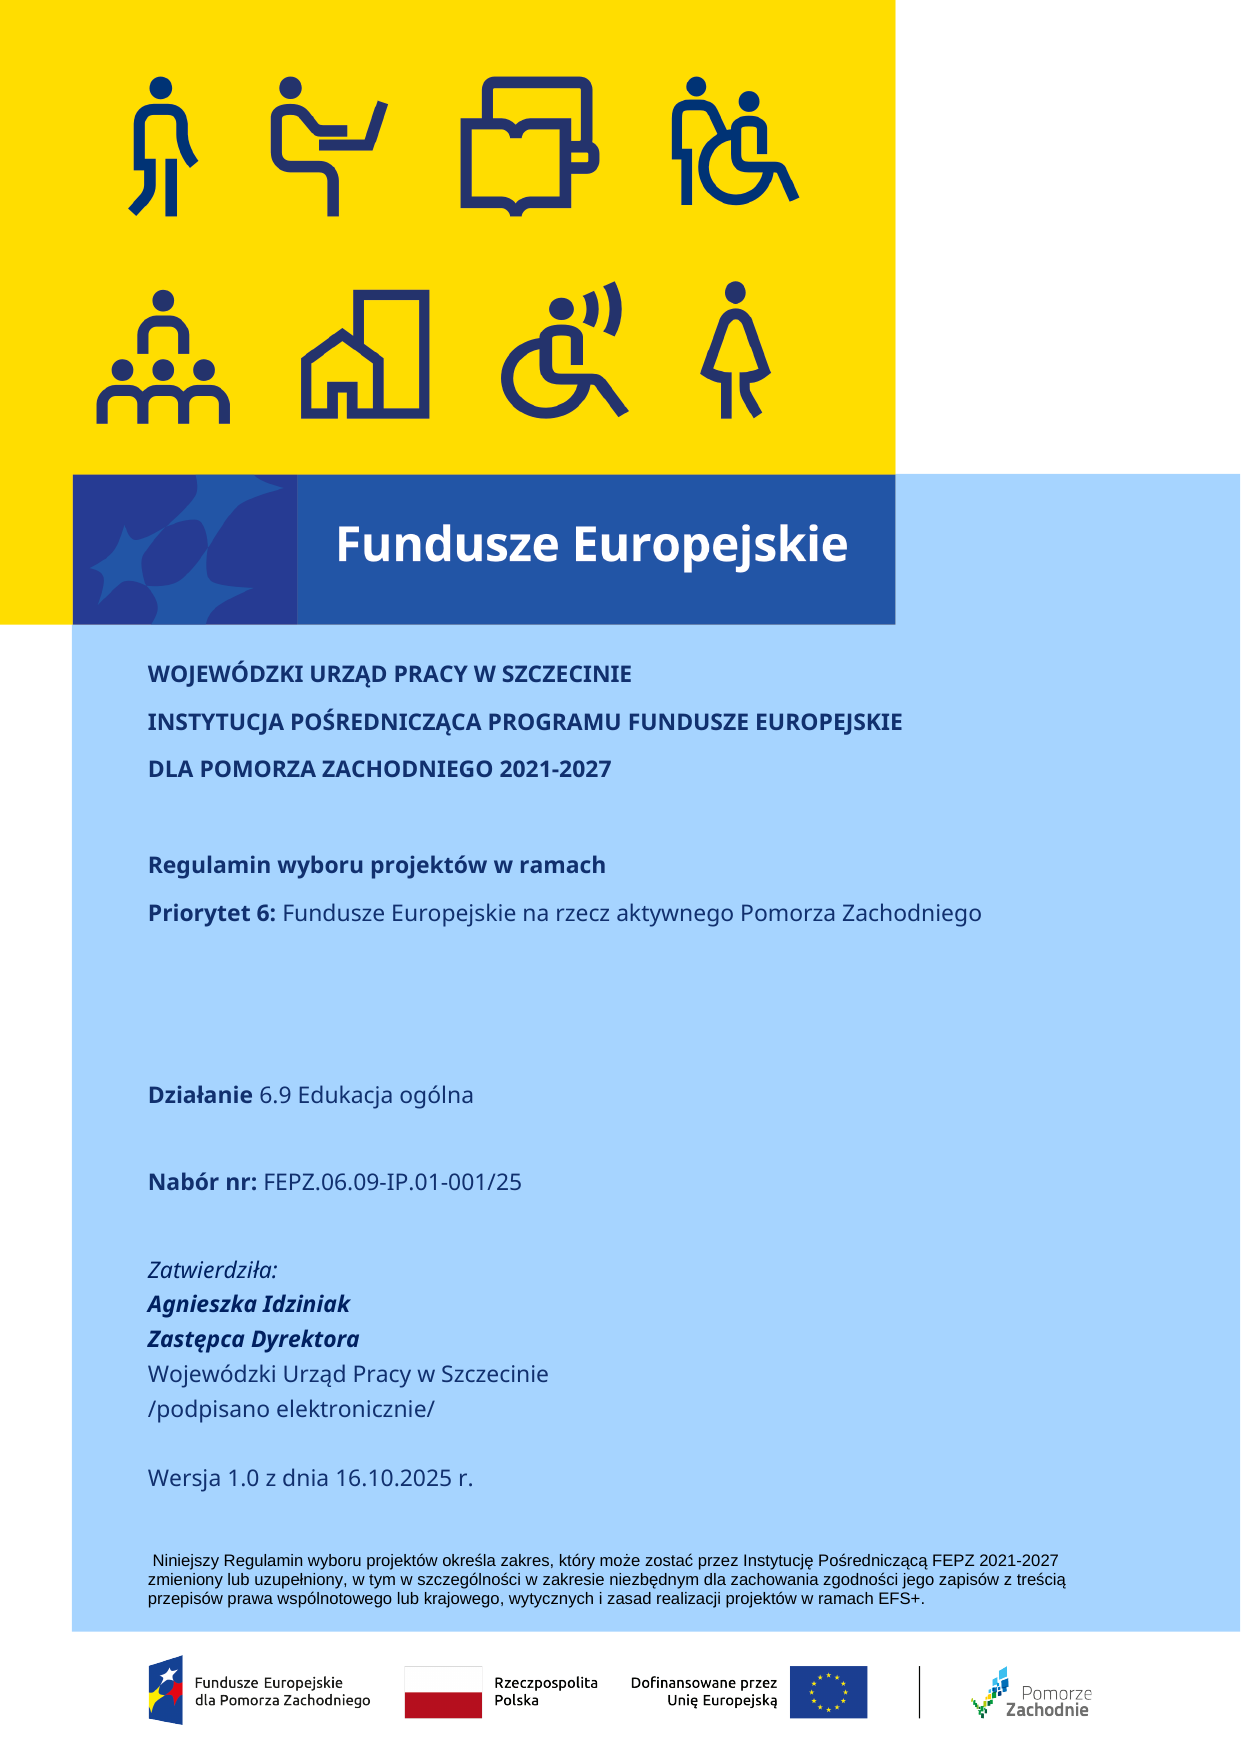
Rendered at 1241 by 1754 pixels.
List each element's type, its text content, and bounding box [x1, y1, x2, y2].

text /podpisano elektronicznie/ [148, 1392, 1092, 1424]
text Nabór nr: FEPZ.06.09-IP.01-001/25 [148, 1166, 1092, 1198]
picture [0, 0, 896, 625]
picture [148, 1655, 1092, 1725]
text Agnieszka Idziniak [148, 1288, 1092, 1320]
text Zastępca Dyrektora [148, 1323, 1092, 1354]
text Zatwierdziła: [148, 1254, 1092, 1285]
text Działanie 6.9 Edukacja ogólna [148, 1079, 1092, 1110]
text Wojewódzki Urząd Pracy w Szczecinie [148, 1358, 1092, 1389]
text Wersja 1.0 z dnia 16.10.2025 r. [148, 1462, 1092, 1493]
